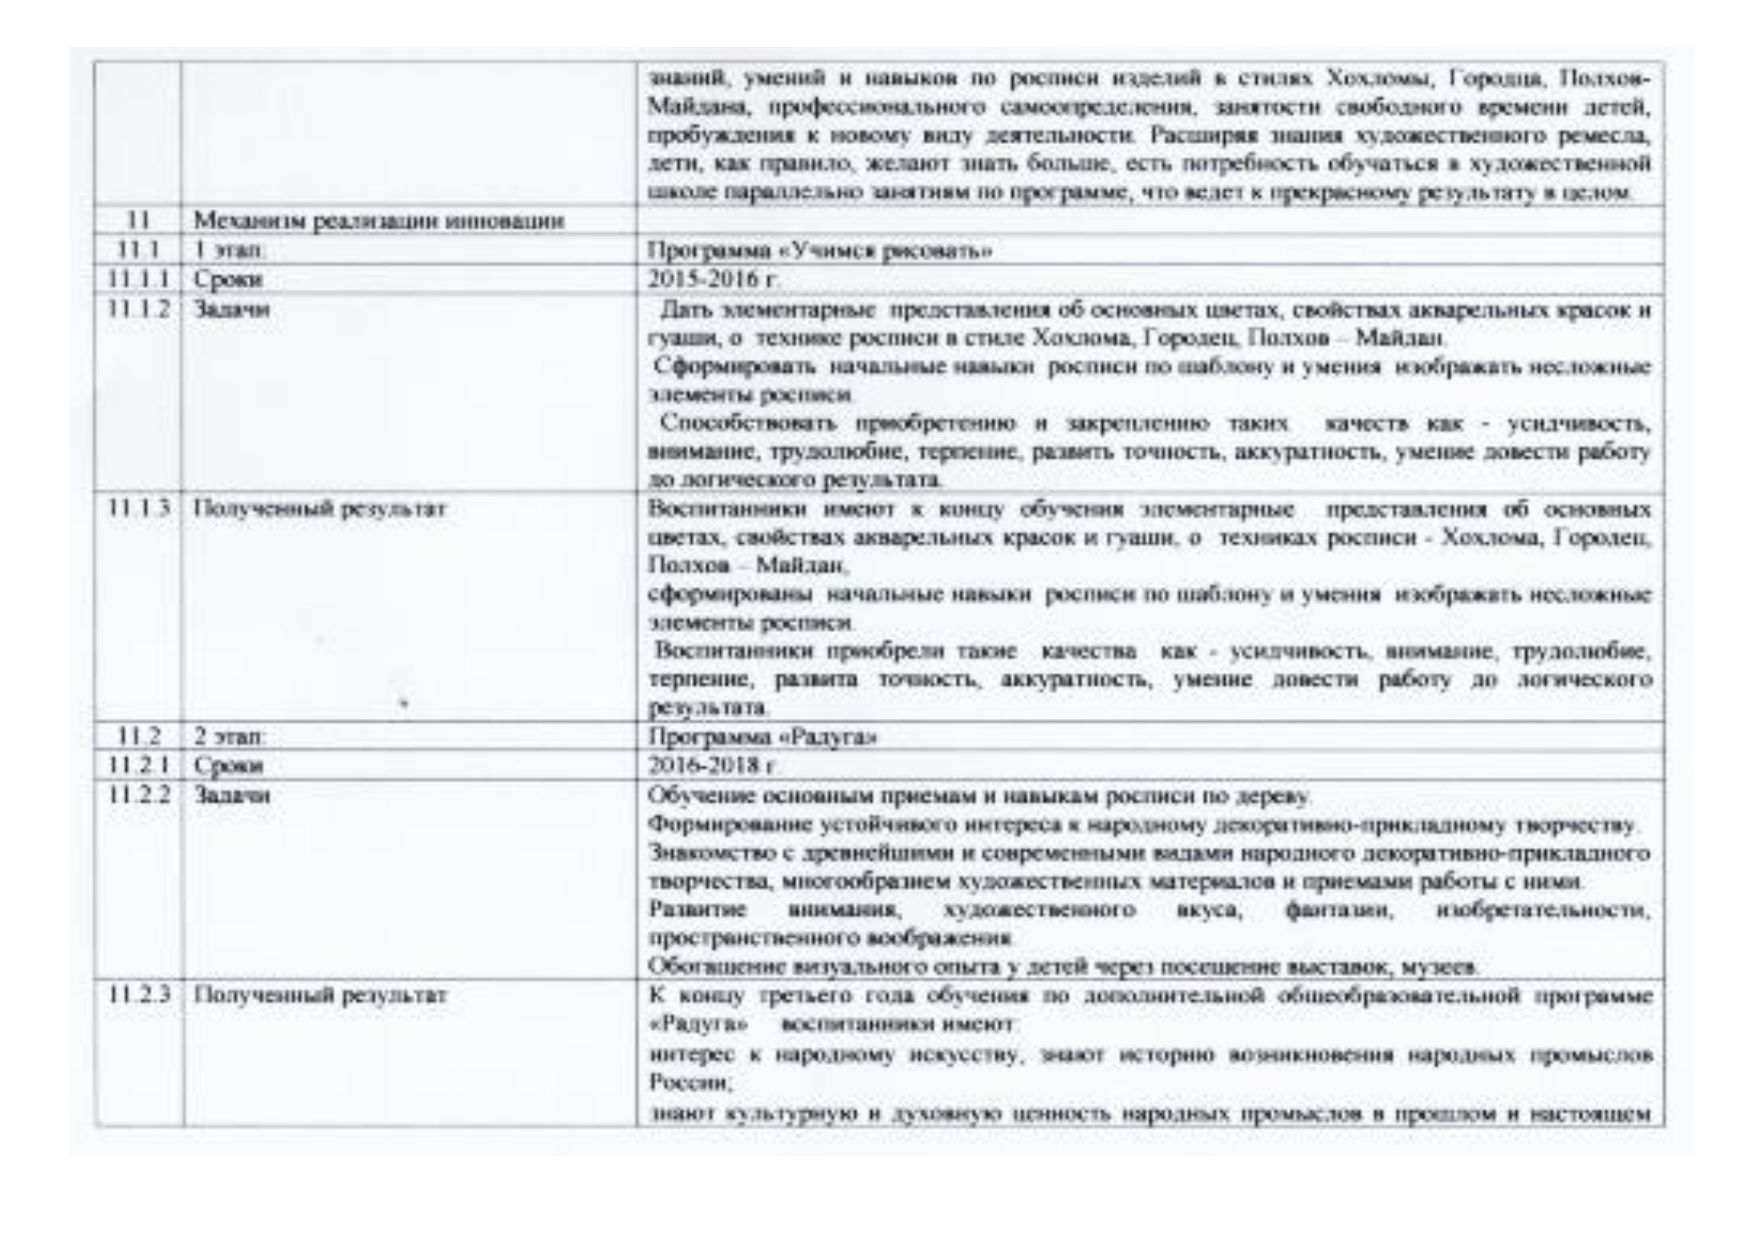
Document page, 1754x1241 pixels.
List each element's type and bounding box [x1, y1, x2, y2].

picture [69, 47, 1695, 1156]
